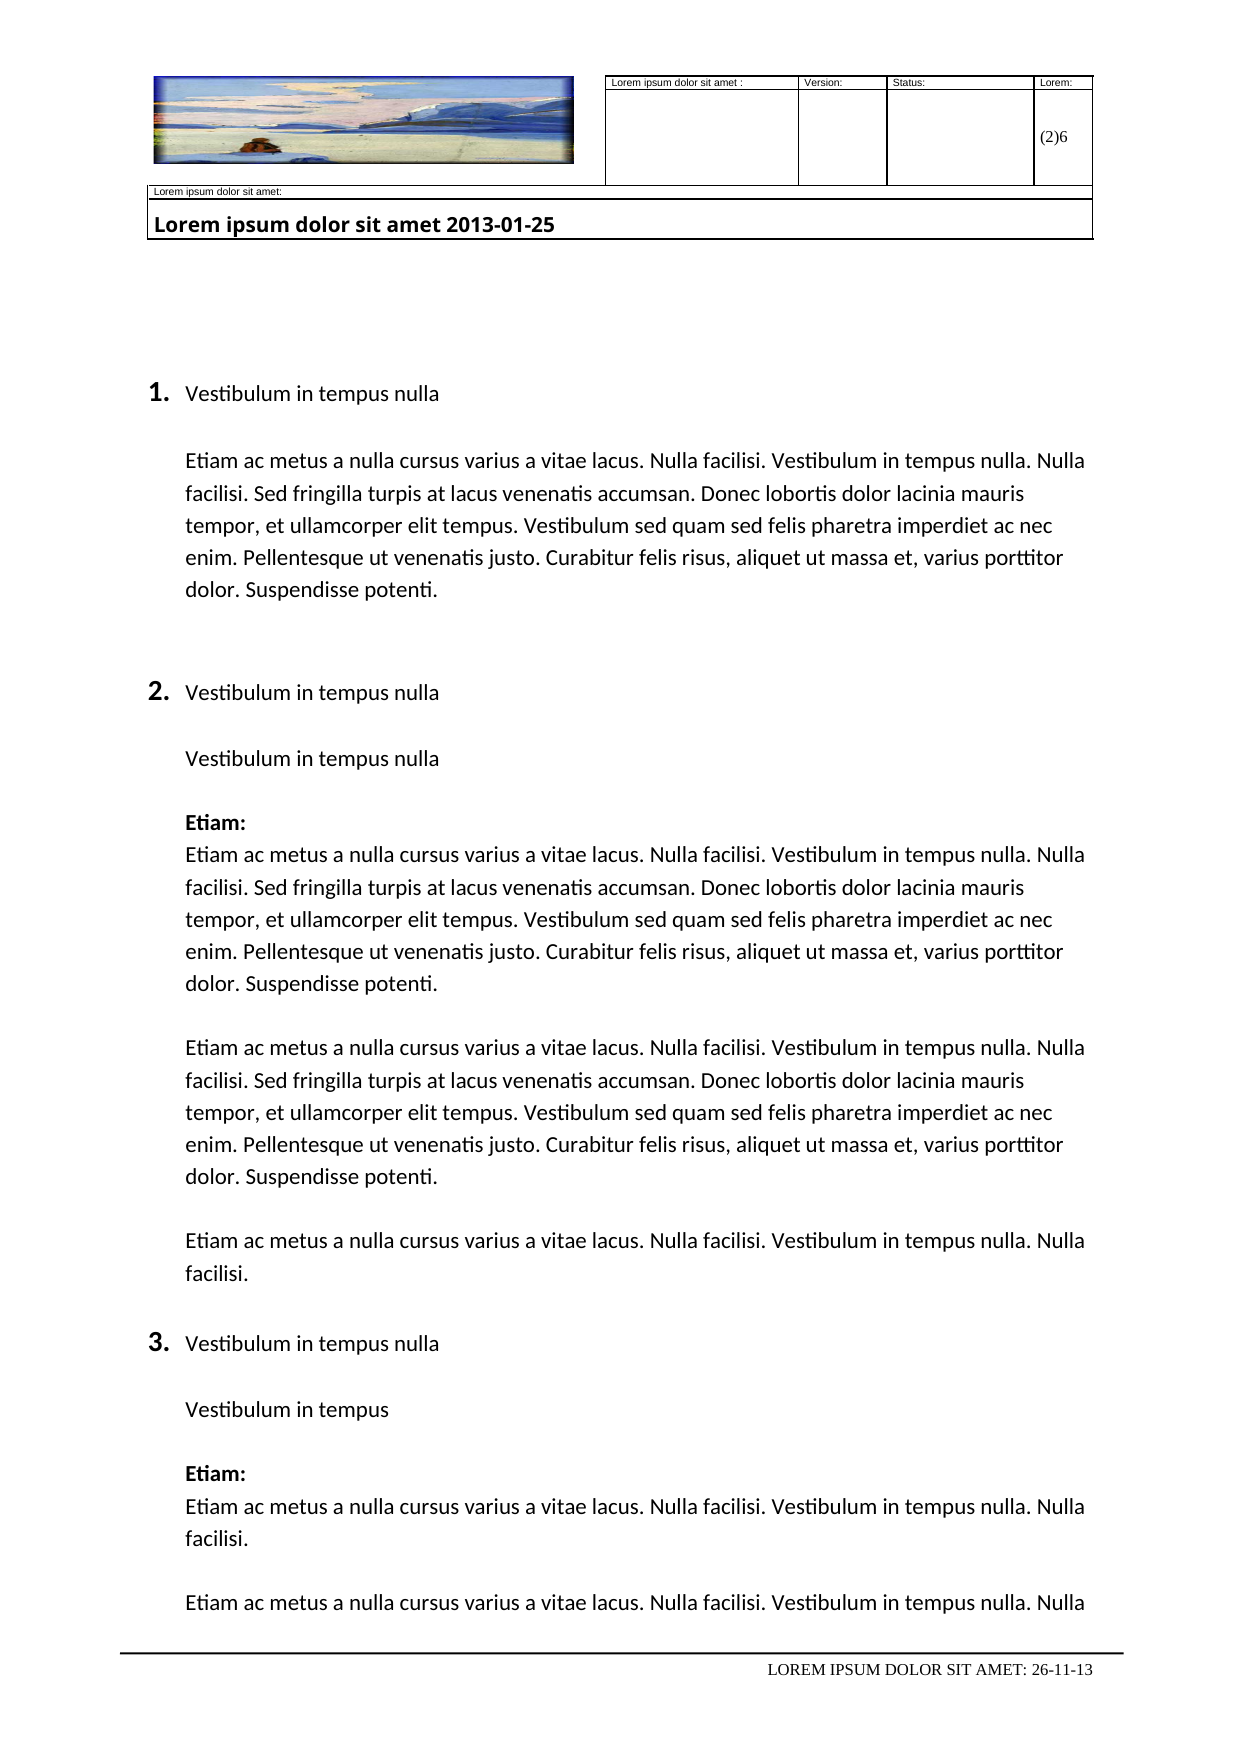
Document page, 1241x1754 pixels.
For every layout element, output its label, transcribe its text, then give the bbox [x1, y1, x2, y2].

list Etiam ac metus a nulla cursus varius a vitae lacus. Nulla facilisi. Vestibulum in tempus nulla. Nulla facilisi. Sed fringilla turpis at lacus venenatis accumsan. Donec lobortis dolor lacinia mauris tempor, et ullamcorper elit tempus. Vestibulum sed quam sed felis pharetra imperdiet ac nec enim. Pellentesque ut venenatis justo. Curabitur felis risus, aliquet ut massa et, varius porttitor dolor. Suspendisse potenti. [185, 447, 1092, 668]
picture [153, 76, 574, 164]
list Vestibulum in tempus nulla [148, 373, 1092, 409]
list Vestibulum in tempus nulla Vestibulum in tempus nulla Etiam: Etiam ac metus a nulla cursus varius a vitae lacus. Nulla facilisi. Vestibulum in tempus nulla. Nulla facilisi. Sed fringilla turpis at lacus venenatis accumsan. Donec lobortis dolor lacinia mauris tempor, et ullamcorper elit tempus. Vestibulum sed quam sed felis pharetra imperdiet ac nec enim. Pellentesque ut venenatis justo. Curabitur felis risus, aliquet ut massa et, varius porttitor dolor. Suspendisse potenti. Etiam ac metus a nulla cursus varius a vitae lacus. Nulla facilisi. Vestibulum in tempus nulla. Nulla facilisi. Sed fringilla turpis at lacus venenatis accumsan. Donec lobortis dolor lacinia mauris tempor, et ullamcorper elit tempus. Vestibulum sed quam sed felis pharetra imperdiet ac nec enim. Pellentesque ut venenatis justo. Curabitur felis risus, aliquet ut massa et, varius porttitor dolor. Suspendisse potenti. Etiam ac metus a nulla cursus varius a vitae lacus. Nulla facilisi. Vestibulum in tempus nulla. Nulla facilisi. [148, 672, 1092, 1319]
